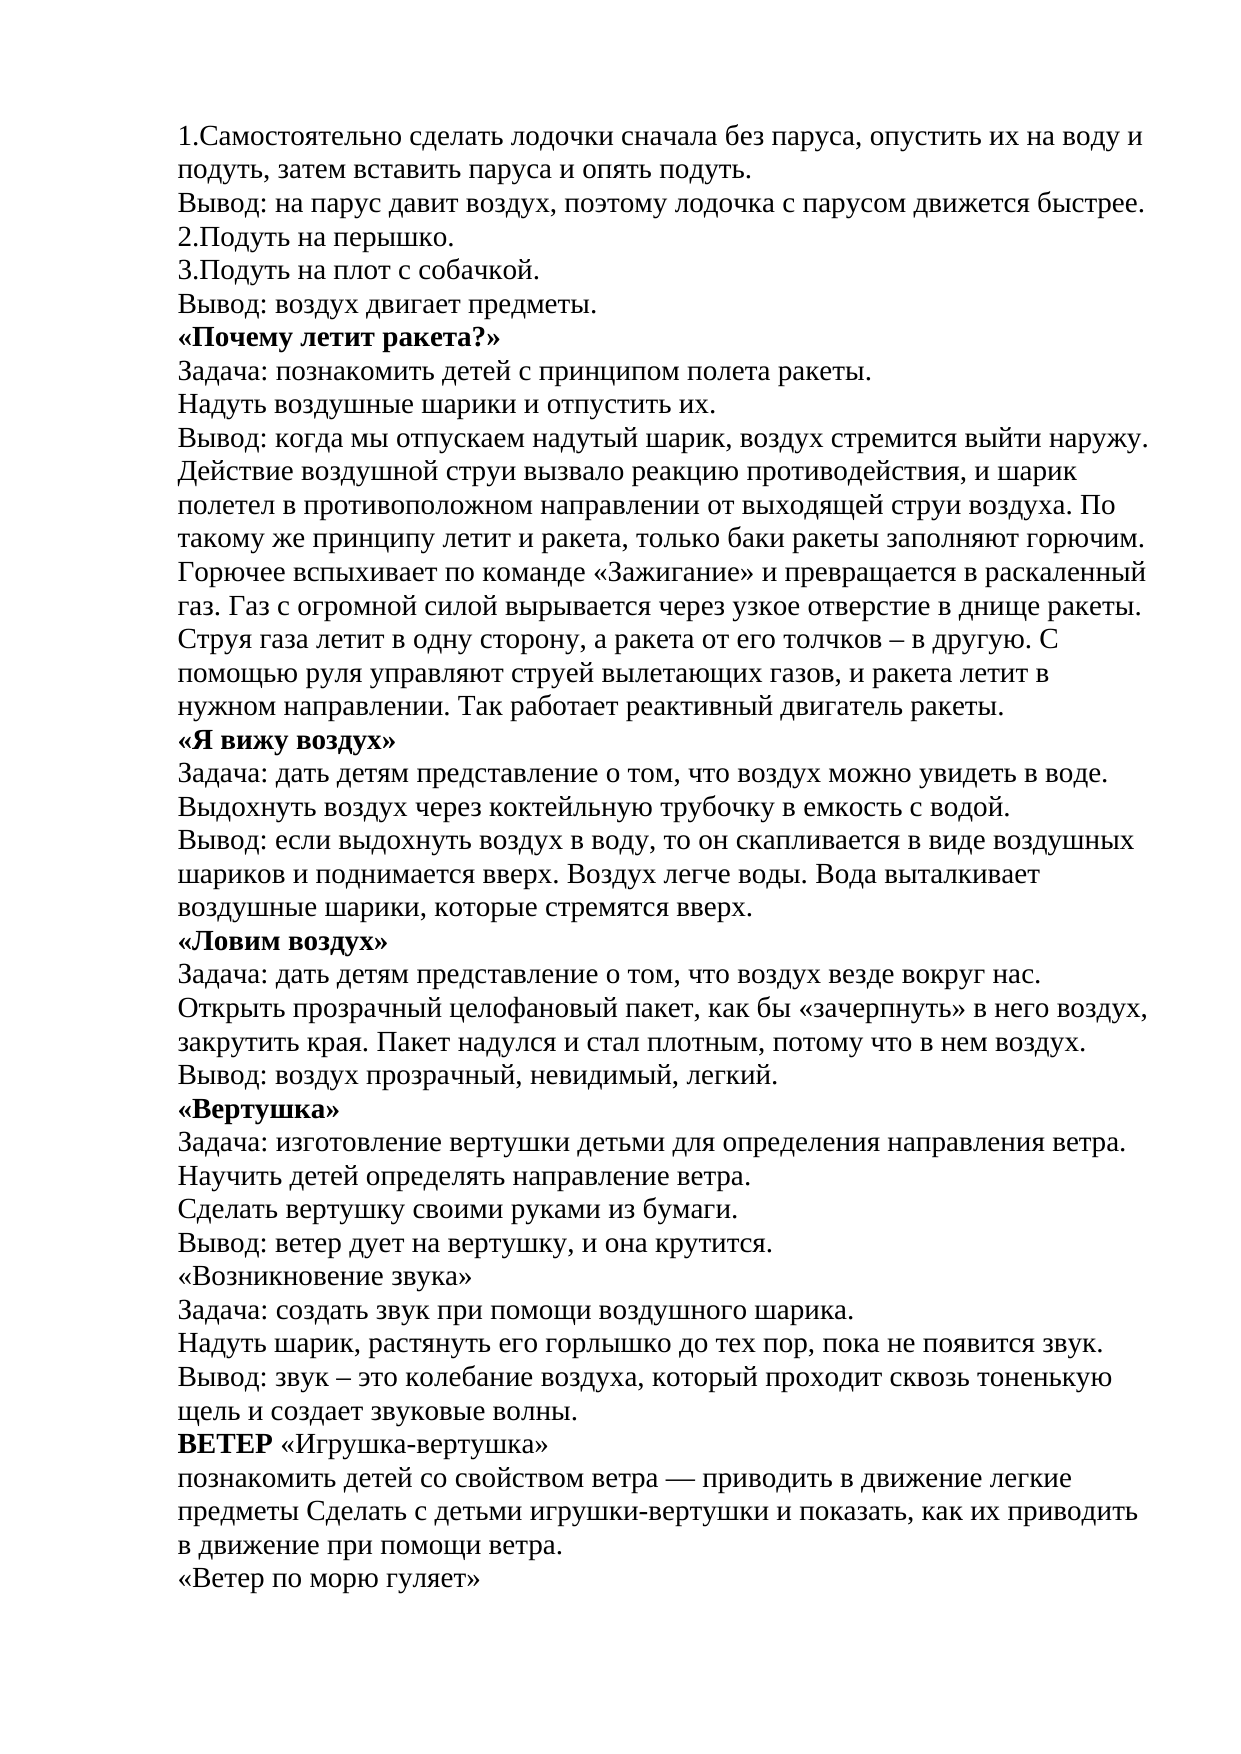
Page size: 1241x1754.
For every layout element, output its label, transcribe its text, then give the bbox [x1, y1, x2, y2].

text Вывод: если выдохнуть воздух в воду, то он скапливается в виде воздушных шариков и поднимается вверх. Воздух легче воды. Вода выталкивает воздушные шарики, которые стремятся вверх. [177, 822, 1152, 923]
text Вывод: звук – это колебание воздуха, который проходит сквозь тоненькую щель и создает звуковые волны. [177, 1359, 1152, 1426]
text Задача: дать детям представление о том, что воздух везде вокруг нас. [177, 957, 1152, 990]
text Задача: создать звук при помощи воздушного шарика. [177, 1292, 1152, 1326]
text «Ветер по морю гуляет» [177, 1560, 1152, 1594]
text Вывод: когда мы отпускаем надутый шарик, воздух стремится выйти наружу. Действие воздушной струи вызвало реакцию противодействия, и шарик полетел в противоположном направлении от выходящей струи воздуха. По такому же принципу летит и ракета, только баки ракеты заполняют горючим. Горючее вспыхивает по команде «Зажигание» и превращается в раскаленный газ. Газ с огромной силой вырывается через узкое отверстие в днище ракеты. Струя газа летит в одну сторону, а ракета от его толчков – в другую. С помощью руля управляют струей вылетающих газов, и ракета летит в нужном направлении. Так работает реактивный двигатель ракеты. [177, 420, 1152, 722]
text 3.Подуть на плот с собачкой. [177, 252, 1152, 286]
text Выдохнуть воздух через коктейльную трубочку в емкость с водой. [177, 789, 1152, 822]
text Вывод: воздух двигает предметы. [177, 286, 1152, 319]
text 1.Самостоятельно сделать лодочки сначала без паруса, опустить их на воду и подуть, затем вставить паруса и опять подуть. [177, 118, 1152, 185]
text «Ловим воздух» [177, 923, 1152, 957]
text Открыть прозрачный целофановый пакет, как бы «зачерпнуть» в него воздух, закрутить края. Пакет надулся и стал плотным, потому что в нем воздух. Вывод: воздух прозрачный, невидимый, легкий. [177, 990, 1152, 1091]
text Задача: дать детям представление о том, что воздух можно увидеть в воде. [177, 755, 1152, 789]
text «Возникновение звука» [177, 1258, 1152, 1292]
text Сделать вертушку своими руками из бумаги. [177, 1191, 1152, 1225]
text Надуть воздушные шарики и отпустить их. [177, 386, 1152, 420]
text Вывод: на парус давит воздух, поэтому лодочка с парусом движется быстрее. [177, 185, 1152, 219]
text познакомить детей со свойством ветра — приводить в движение легкие предметы Сделать с детьми игрушки-вертушки и показать, как их приводить в движение при помощи ветра. [177, 1460, 1152, 1560]
text 2.Подуть на перышко. [177, 219, 1152, 252]
text «Вертушка» [177, 1091, 1152, 1124]
text Задача: познакомить детей с принципом полета ракеты. [177, 353, 1152, 386]
text Задача: изготовление вертушки детьми для определения направления ветра. Научить детей определять направление ветра. [177, 1124, 1152, 1191]
text Надуть шарик, растянуть его горлышко до тех пор, пока не появится звук. [177, 1326, 1152, 1359]
text «Я вижу воздух» [177, 722, 1152, 755]
text ВЕТЕР «Игрушка-вертушка» [177, 1426, 1152, 1460]
text «Почему летит ракета?» [177, 319, 1152, 353]
text Вывод: ветер дует на вертушку, и она крутится. [177, 1225, 1152, 1258]
